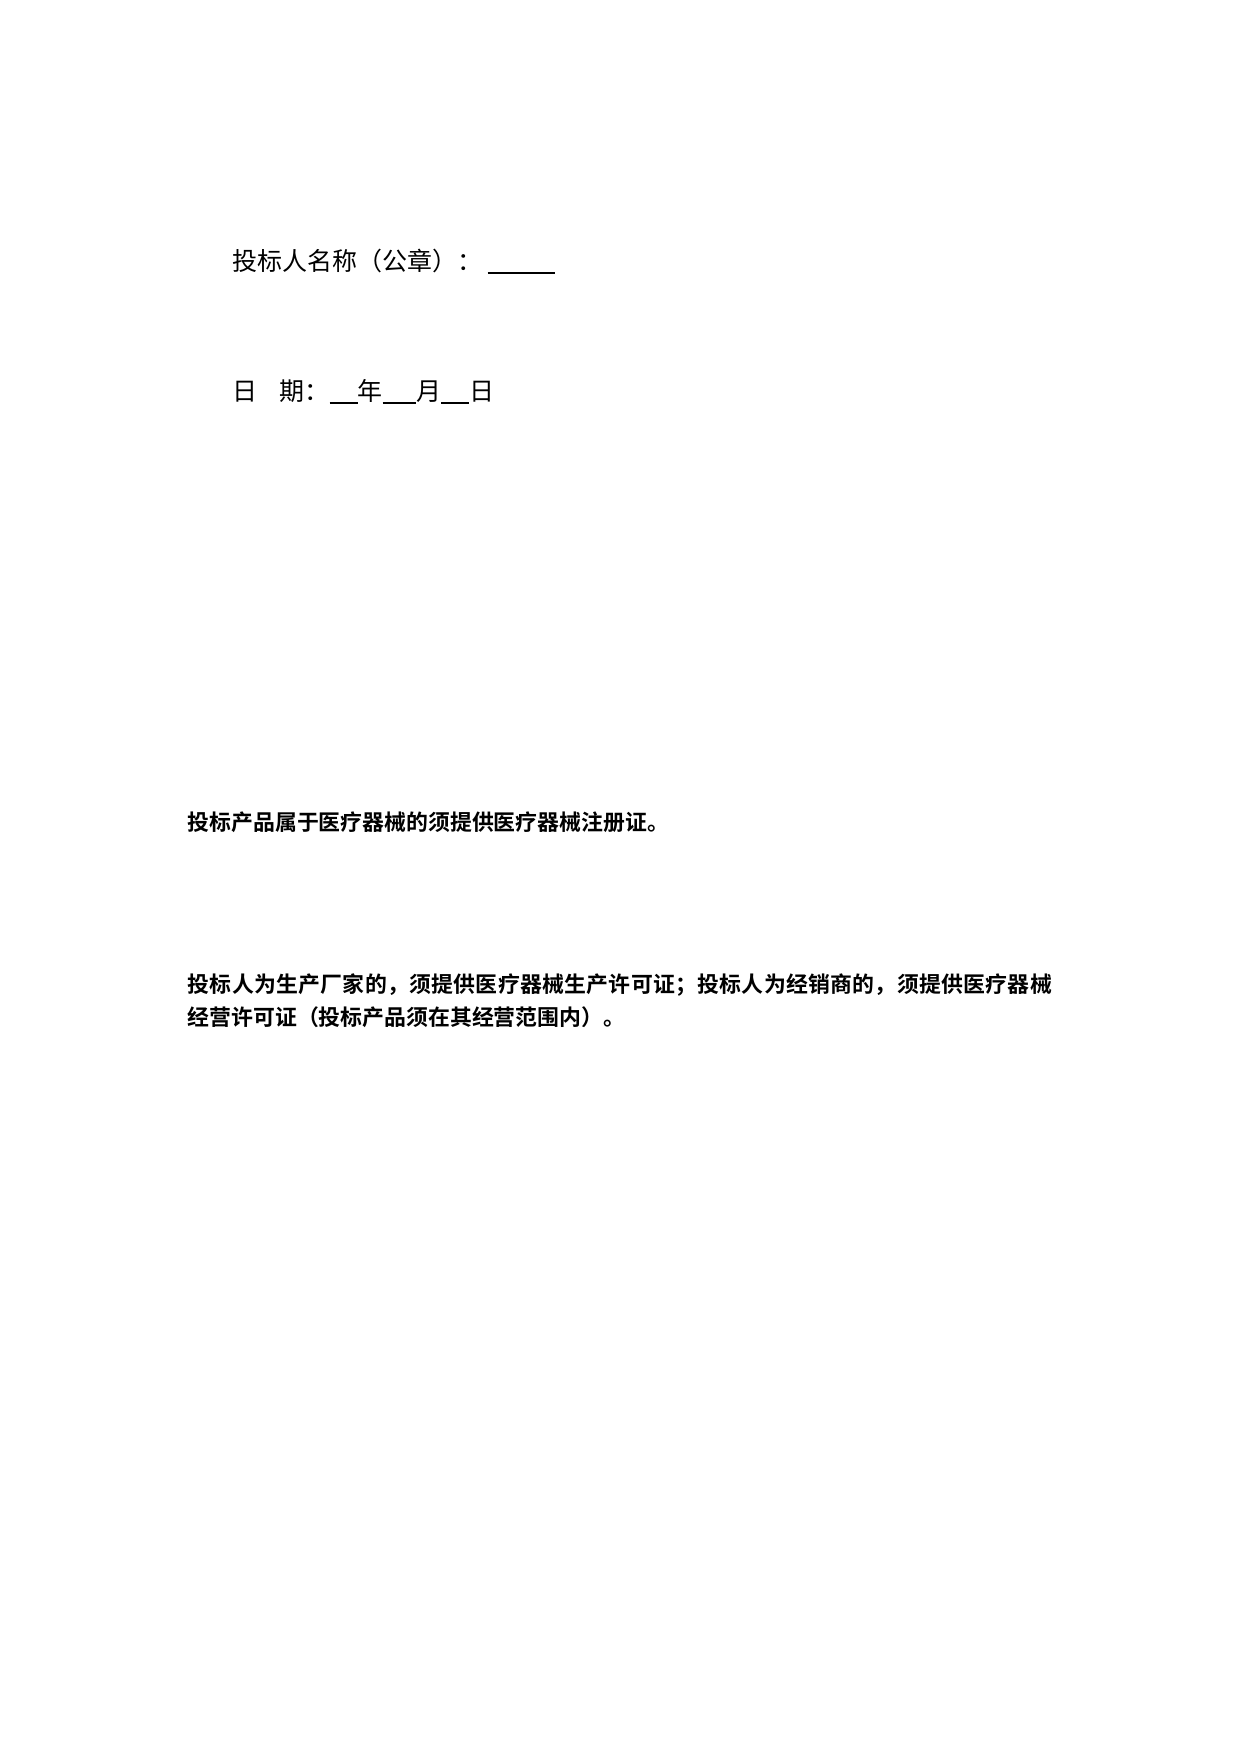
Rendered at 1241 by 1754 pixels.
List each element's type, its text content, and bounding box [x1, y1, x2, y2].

text 投标产品属于医疗器械的须提供医疗器械注册证。 [187, 804, 1053, 837]
text 日 期： 年 月 日 [187, 357, 1053, 422]
text 投标人名称（公章）： [187, 227, 1053, 292]
text 投标人为生产厂家的，须提供医疗器械生产许可证；投标人为经销商的，须提供医疗器械经营许可证（投标产品须在其经营范围内）。 [187, 967, 1053, 1032]
